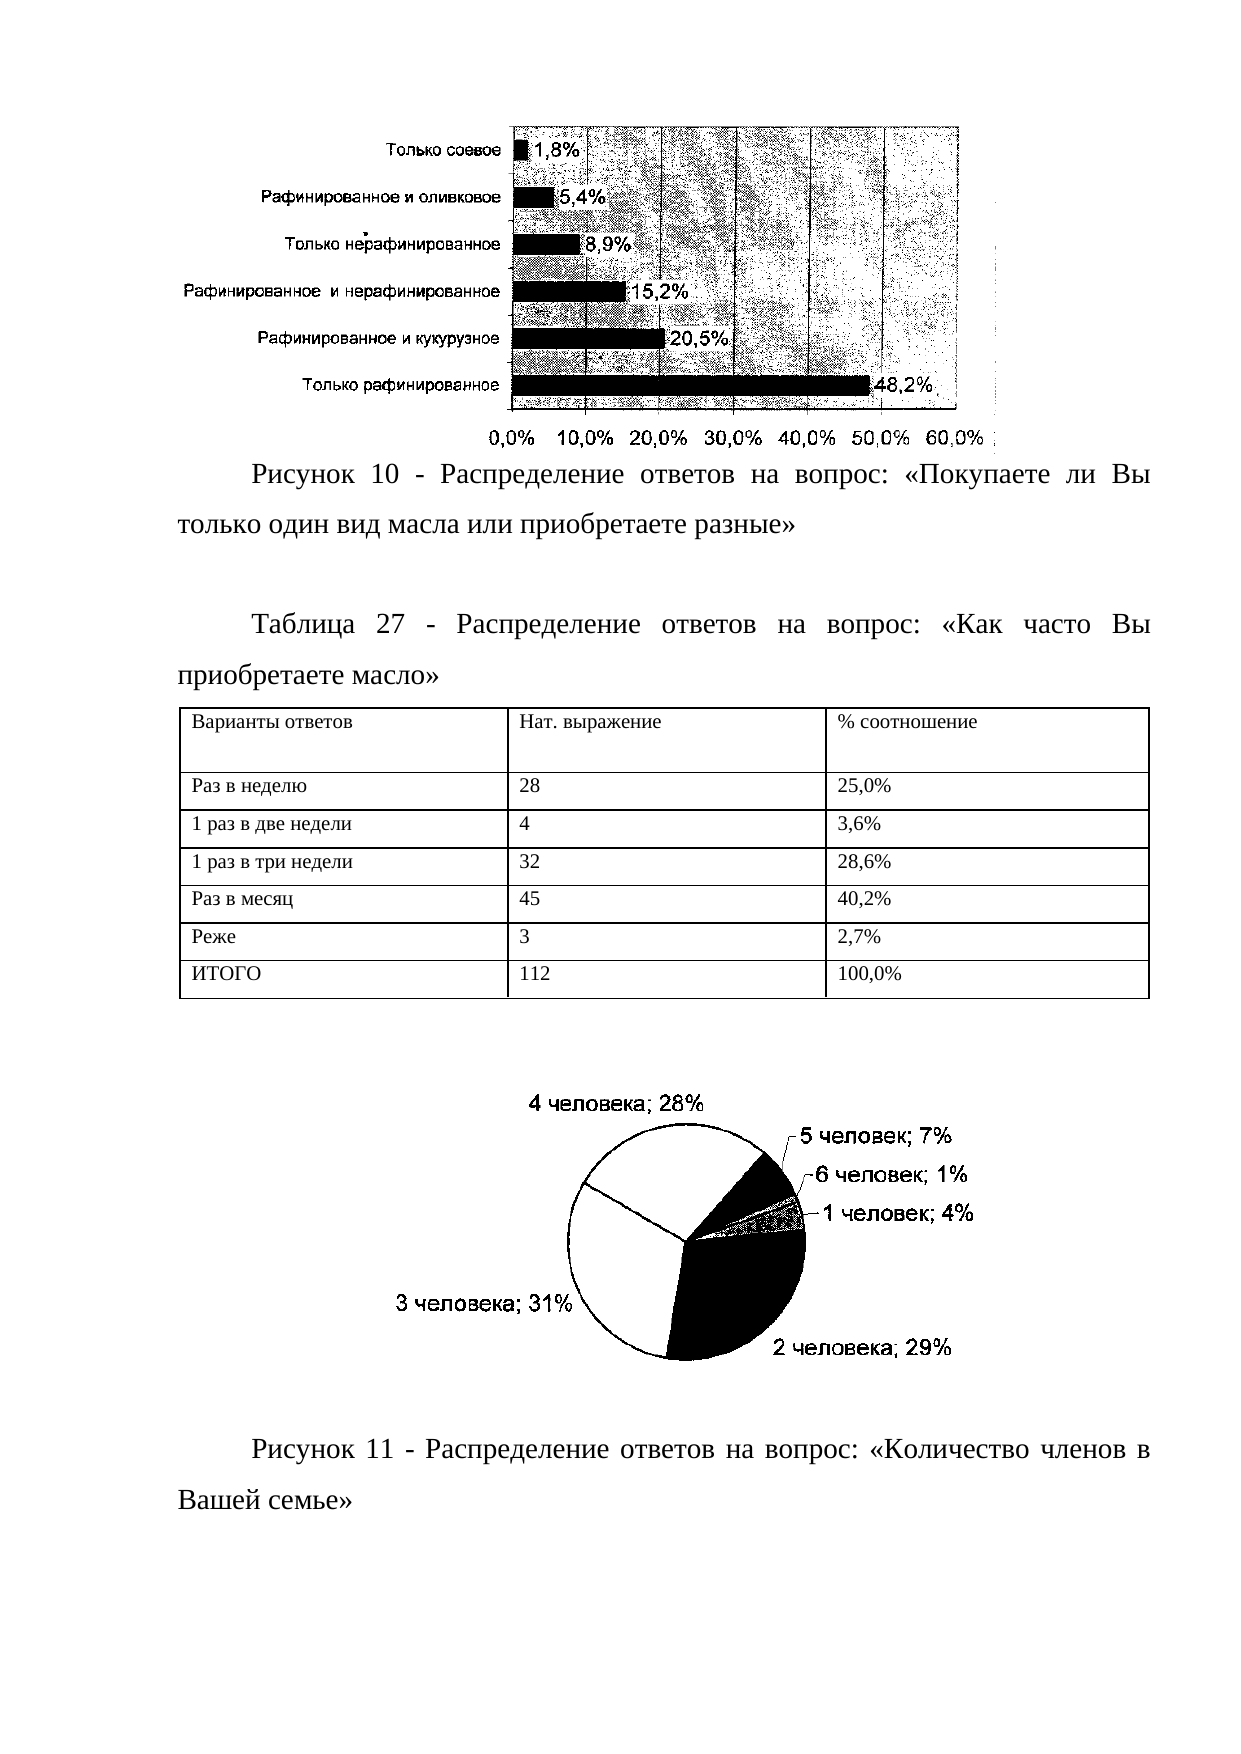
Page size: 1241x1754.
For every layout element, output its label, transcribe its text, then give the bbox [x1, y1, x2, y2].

table_cell Раз в неделю [181, 773, 507, 809]
table_cell ИТОГО [181, 961, 507, 997]
picture [251, 1049, 1117, 1420]
table_cell 25,0% [827, 773, 1148, 809]
table_cell 40,2% [827, 886, 1148, 922]
picture [177, 118, 996, 456]
table_cell 2,7% [827, 924, 1148, 960]
table_cell 4 [509, 811, 825, 847]
table_cell 112 [509, 961, 825, 997]
table_cell 1 раз в две недели [181, 811, 507, 847]
table_cell 3,6% [827, 811, 1148, 847]
text Рисунок 11 - Распределение ответов на вопрос: «Количество членов в Вашей семье» [177, 1432, 1152, 1516]
table_cell Реже [181, 924, 507, 960]
table_header Варианты ответов [181, 709, 507, 772]
table_cell 32 [509, 849, 825, 884]
table_cell 1 раз в три недели [181, 849, 507, 884]
table_cell 28,6% [827, 849, 1148, 884]
table_header Нат. выражение [509, 709, 825, 772]
text Рисунок 10 - Распределение ответов на вопрос: «Покупаете ли Вы только один вид масла или приобретаете разные» [177, 456, 1152, 539]
table_header % соотношение [827, 709, 1148, 772]
table_cell 3 [509, 924, 825, 960]
table_cell 100,0% [827, 961, 1148, 997]
table_cell 45 [509, 886, 825, 922]
text Таблица 27 - Распределение ответов на вопрос: «Как часто Вы приобретаете масло» [177, 607, 1152, 691]
table_cell 28 [509, 773, 825, 809]
table_cell Раз в месяц [181, 886, 507, 922]
